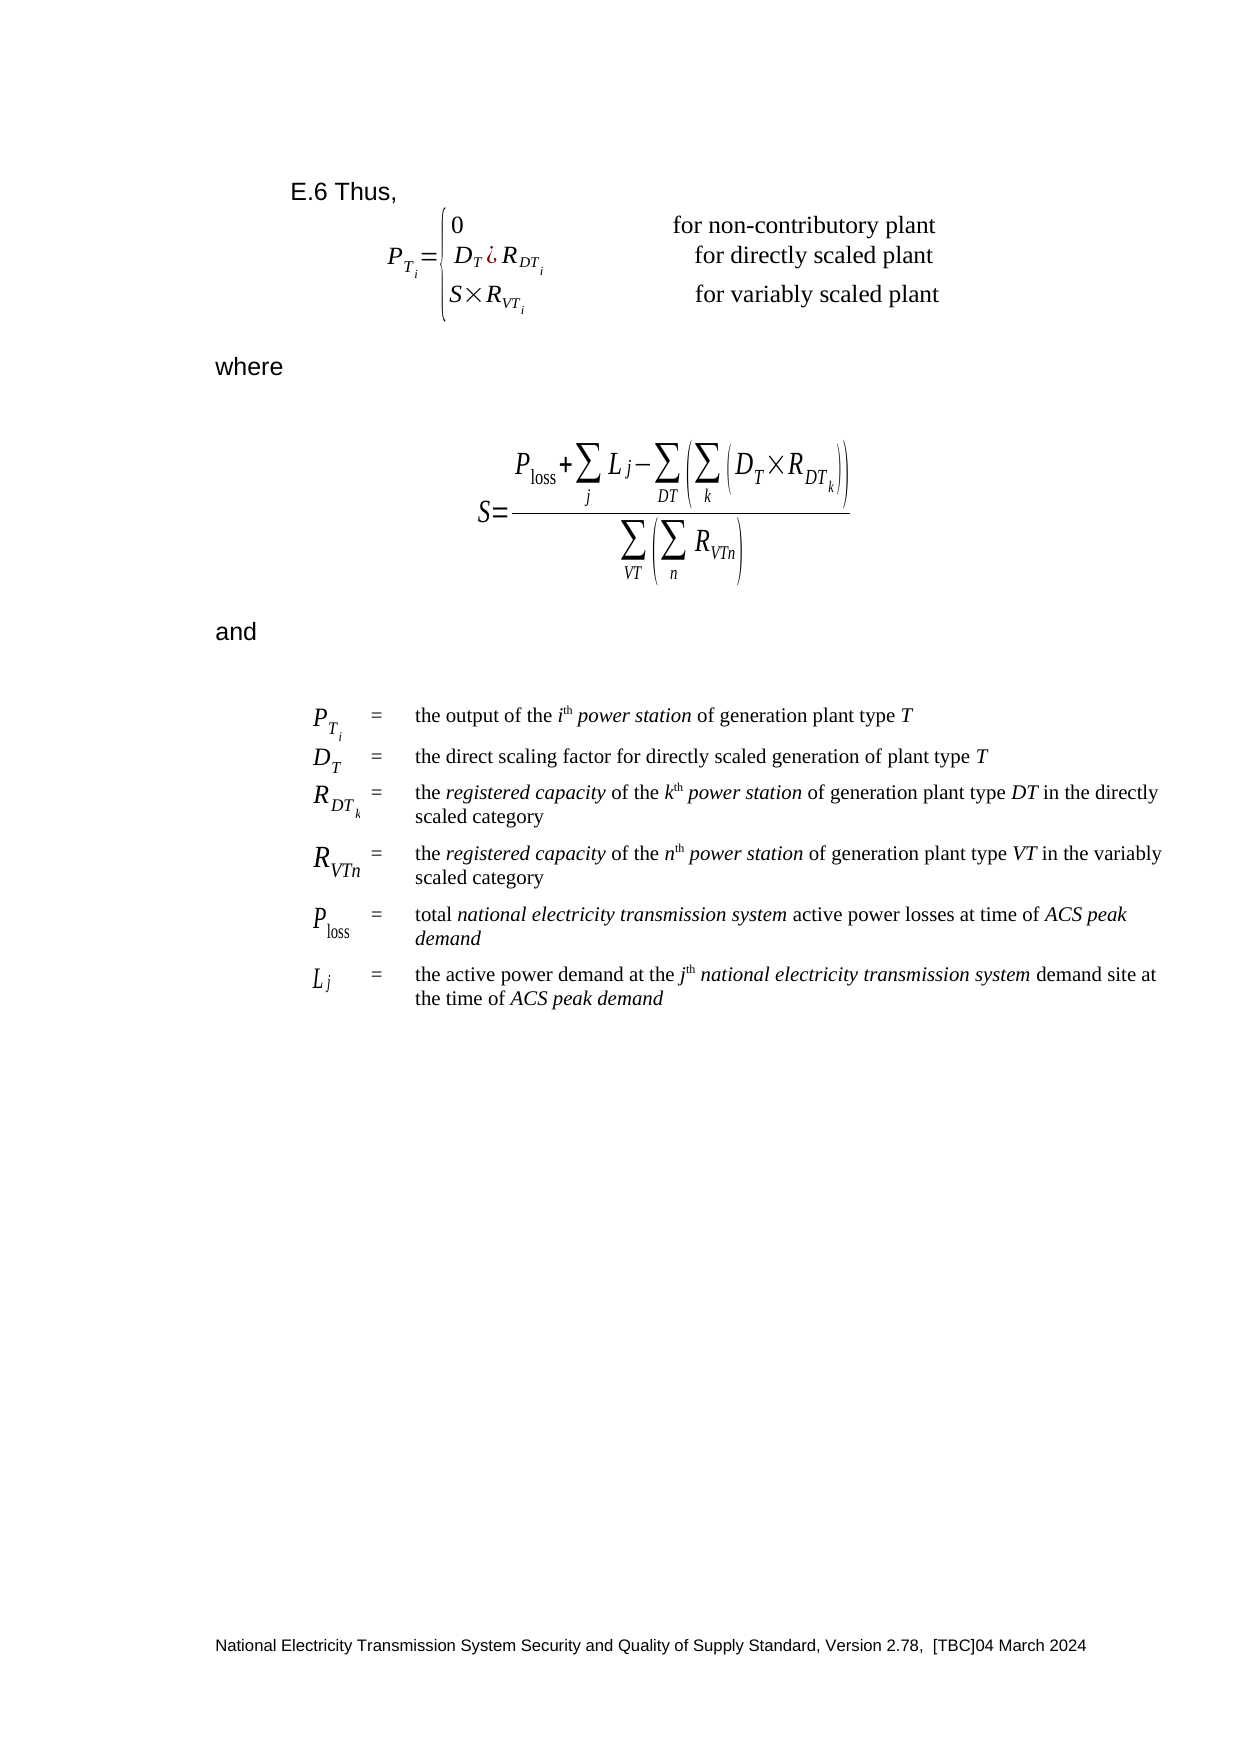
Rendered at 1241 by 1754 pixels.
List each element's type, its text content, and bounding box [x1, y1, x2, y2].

text and [215, 616, 1115, 645]
table_cell the direct scaling factor for directly scaled generation of plant type T [404, 744, 1178, 780]
table_cell = [359, 744, 404, 780]
table_cell [300, 780, 359, 841]
table_cell [300, 841, 359, 901]
table_cell = [359, 841, 404, 901]
table_cell = [359, 962, 404, 1023]
table_cell = [359, 780, 404, 841]
table_cell the registered capacity of the kth power station of generation plant type DT in the directly scaled category [404, 780, 1178, 841]
table_cell [300, 962, 359, 1023]
table_header = [359, 703, 404, 744]
table_cell total national electricity transmission system active power losses at time of ACS peak demand [404, 901, 1178, 962]
table_cell the active power demand at the jth national electricity transmission system demand site at the time of ACS peak demand [404, 962, 1178, 1023]
table_cell the registered capacity of the nth power station of generation plant type VT in the variably scaled category [404, 841, 1178, 901]
text where [215, 351, 1115, 380]
table_cell [300, 744, 359, 780]
table_header the output of the ith power station of generation plant type T [404, 703, 1178, 744]
table_header [300, 703, 359, 744]
table_cell = [359, 901, 404, 962]
table_cell [300, 901, 359, 962]
text E.6 Thus, [215, 177, 1115, 206]
